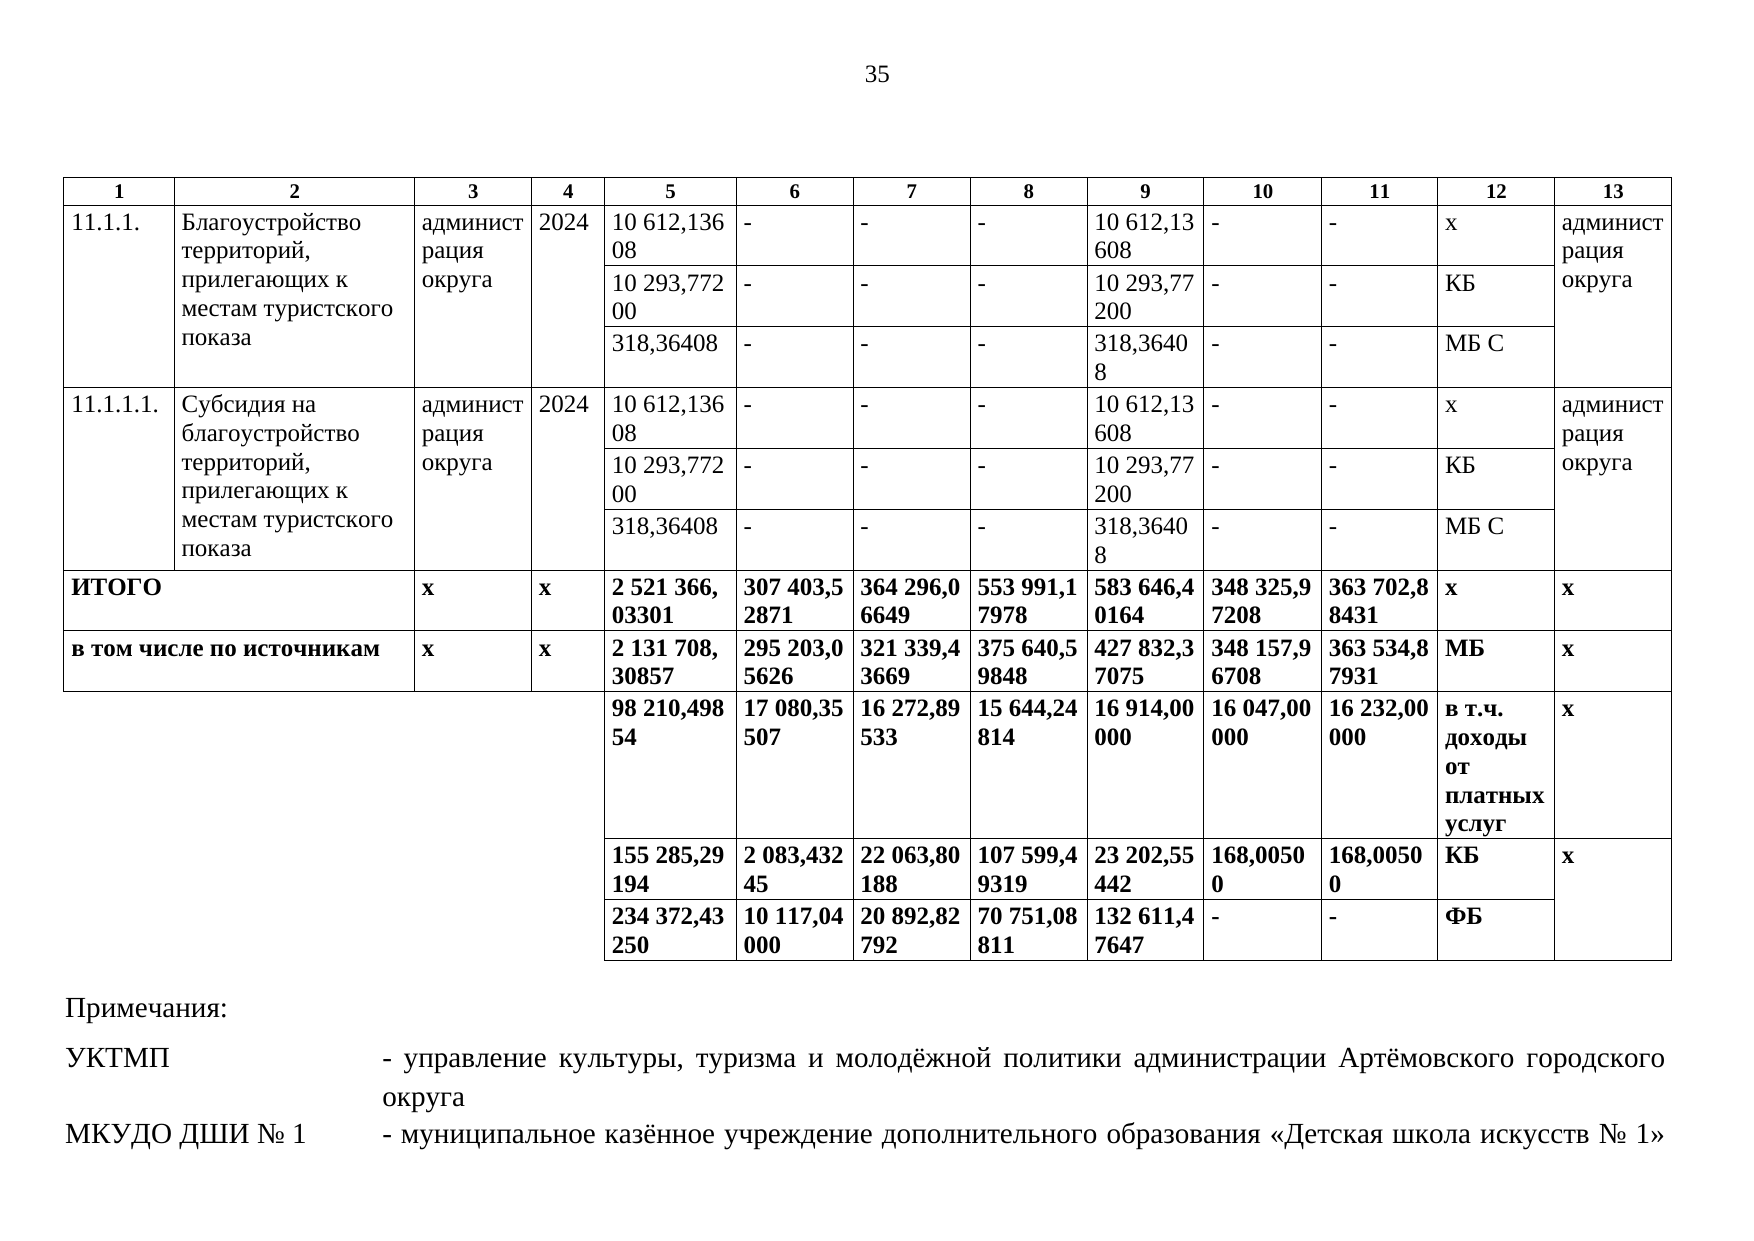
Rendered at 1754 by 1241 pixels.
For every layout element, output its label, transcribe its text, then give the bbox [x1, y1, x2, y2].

table_header 1 [64, 178, 174, 204]
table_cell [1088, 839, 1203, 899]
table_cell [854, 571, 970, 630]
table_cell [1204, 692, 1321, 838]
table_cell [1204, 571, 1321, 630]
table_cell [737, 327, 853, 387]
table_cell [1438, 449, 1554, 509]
table_header 9 [1088, 178, 1203, 204]
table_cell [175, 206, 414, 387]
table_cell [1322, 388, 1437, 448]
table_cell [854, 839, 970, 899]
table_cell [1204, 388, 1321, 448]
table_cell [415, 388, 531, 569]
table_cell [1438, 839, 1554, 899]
table_header 5 [605, 178, 736, 204]
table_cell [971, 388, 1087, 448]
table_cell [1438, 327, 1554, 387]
table_header 11 [1322, 178, 1437, 204]
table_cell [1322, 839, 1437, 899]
table_header 6 [737, 178, 853, 204]
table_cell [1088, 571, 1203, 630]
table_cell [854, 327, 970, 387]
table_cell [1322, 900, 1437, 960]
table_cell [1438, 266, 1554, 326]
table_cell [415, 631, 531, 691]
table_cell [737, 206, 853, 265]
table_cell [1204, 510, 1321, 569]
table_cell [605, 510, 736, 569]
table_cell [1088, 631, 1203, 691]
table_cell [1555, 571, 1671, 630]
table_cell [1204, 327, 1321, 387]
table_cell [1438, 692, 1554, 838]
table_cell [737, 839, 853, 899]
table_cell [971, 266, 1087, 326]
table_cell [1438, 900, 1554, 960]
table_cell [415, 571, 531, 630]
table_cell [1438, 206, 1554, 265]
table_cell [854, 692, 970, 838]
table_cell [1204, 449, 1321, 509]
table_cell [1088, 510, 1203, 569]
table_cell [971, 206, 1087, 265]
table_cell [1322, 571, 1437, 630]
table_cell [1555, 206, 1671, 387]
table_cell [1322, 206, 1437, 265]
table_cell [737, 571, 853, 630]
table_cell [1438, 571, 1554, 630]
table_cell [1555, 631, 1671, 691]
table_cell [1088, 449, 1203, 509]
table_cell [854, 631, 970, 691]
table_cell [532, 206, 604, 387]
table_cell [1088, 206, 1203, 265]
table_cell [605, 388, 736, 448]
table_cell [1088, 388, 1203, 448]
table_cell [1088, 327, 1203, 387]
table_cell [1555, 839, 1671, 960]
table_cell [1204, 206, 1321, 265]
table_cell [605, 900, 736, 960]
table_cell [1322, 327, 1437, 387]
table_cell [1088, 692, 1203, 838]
text Примечания: [65, 990, 1689, 1023]
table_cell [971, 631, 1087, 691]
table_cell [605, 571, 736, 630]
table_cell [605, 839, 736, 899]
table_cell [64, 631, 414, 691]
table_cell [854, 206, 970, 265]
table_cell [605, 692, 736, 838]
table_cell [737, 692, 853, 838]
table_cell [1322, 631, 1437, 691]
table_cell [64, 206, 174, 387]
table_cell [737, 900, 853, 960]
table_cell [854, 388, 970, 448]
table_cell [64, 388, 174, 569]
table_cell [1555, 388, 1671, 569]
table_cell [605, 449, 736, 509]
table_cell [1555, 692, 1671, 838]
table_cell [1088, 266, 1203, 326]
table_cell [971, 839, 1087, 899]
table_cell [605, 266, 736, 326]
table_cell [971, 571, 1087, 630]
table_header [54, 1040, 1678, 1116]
table_header 13 [1555, 178, 1671, 204]
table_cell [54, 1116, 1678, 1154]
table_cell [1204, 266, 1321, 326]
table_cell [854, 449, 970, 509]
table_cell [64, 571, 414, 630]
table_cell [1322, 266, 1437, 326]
table_header 10 [1204, 178, 1321, 204]
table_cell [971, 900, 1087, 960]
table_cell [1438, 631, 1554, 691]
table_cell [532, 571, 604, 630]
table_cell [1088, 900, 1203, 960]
table_header 7 [854, 178, 970, 204]
table_header 3 [415, 178, 531, 204]
table_header 2 [175, 178, 414, 204]
table_header 12 [1438, 178, 1554, 204]
table_header 8 [971, 178, 1087, 204]
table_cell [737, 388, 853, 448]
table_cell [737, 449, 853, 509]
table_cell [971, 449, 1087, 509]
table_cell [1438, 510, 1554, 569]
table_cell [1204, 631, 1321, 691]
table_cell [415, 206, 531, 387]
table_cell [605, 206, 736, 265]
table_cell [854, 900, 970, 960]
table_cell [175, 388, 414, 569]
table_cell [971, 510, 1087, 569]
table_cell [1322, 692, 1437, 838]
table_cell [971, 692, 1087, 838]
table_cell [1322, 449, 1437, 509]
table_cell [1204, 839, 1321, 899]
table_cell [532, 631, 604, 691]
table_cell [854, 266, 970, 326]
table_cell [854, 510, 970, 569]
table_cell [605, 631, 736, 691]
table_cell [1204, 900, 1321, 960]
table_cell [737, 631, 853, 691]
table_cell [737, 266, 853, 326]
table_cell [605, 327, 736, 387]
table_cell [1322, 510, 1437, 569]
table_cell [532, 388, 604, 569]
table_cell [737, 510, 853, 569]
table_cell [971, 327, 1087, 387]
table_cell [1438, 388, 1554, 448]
table_header 4 [532, 178, 604, 204]
